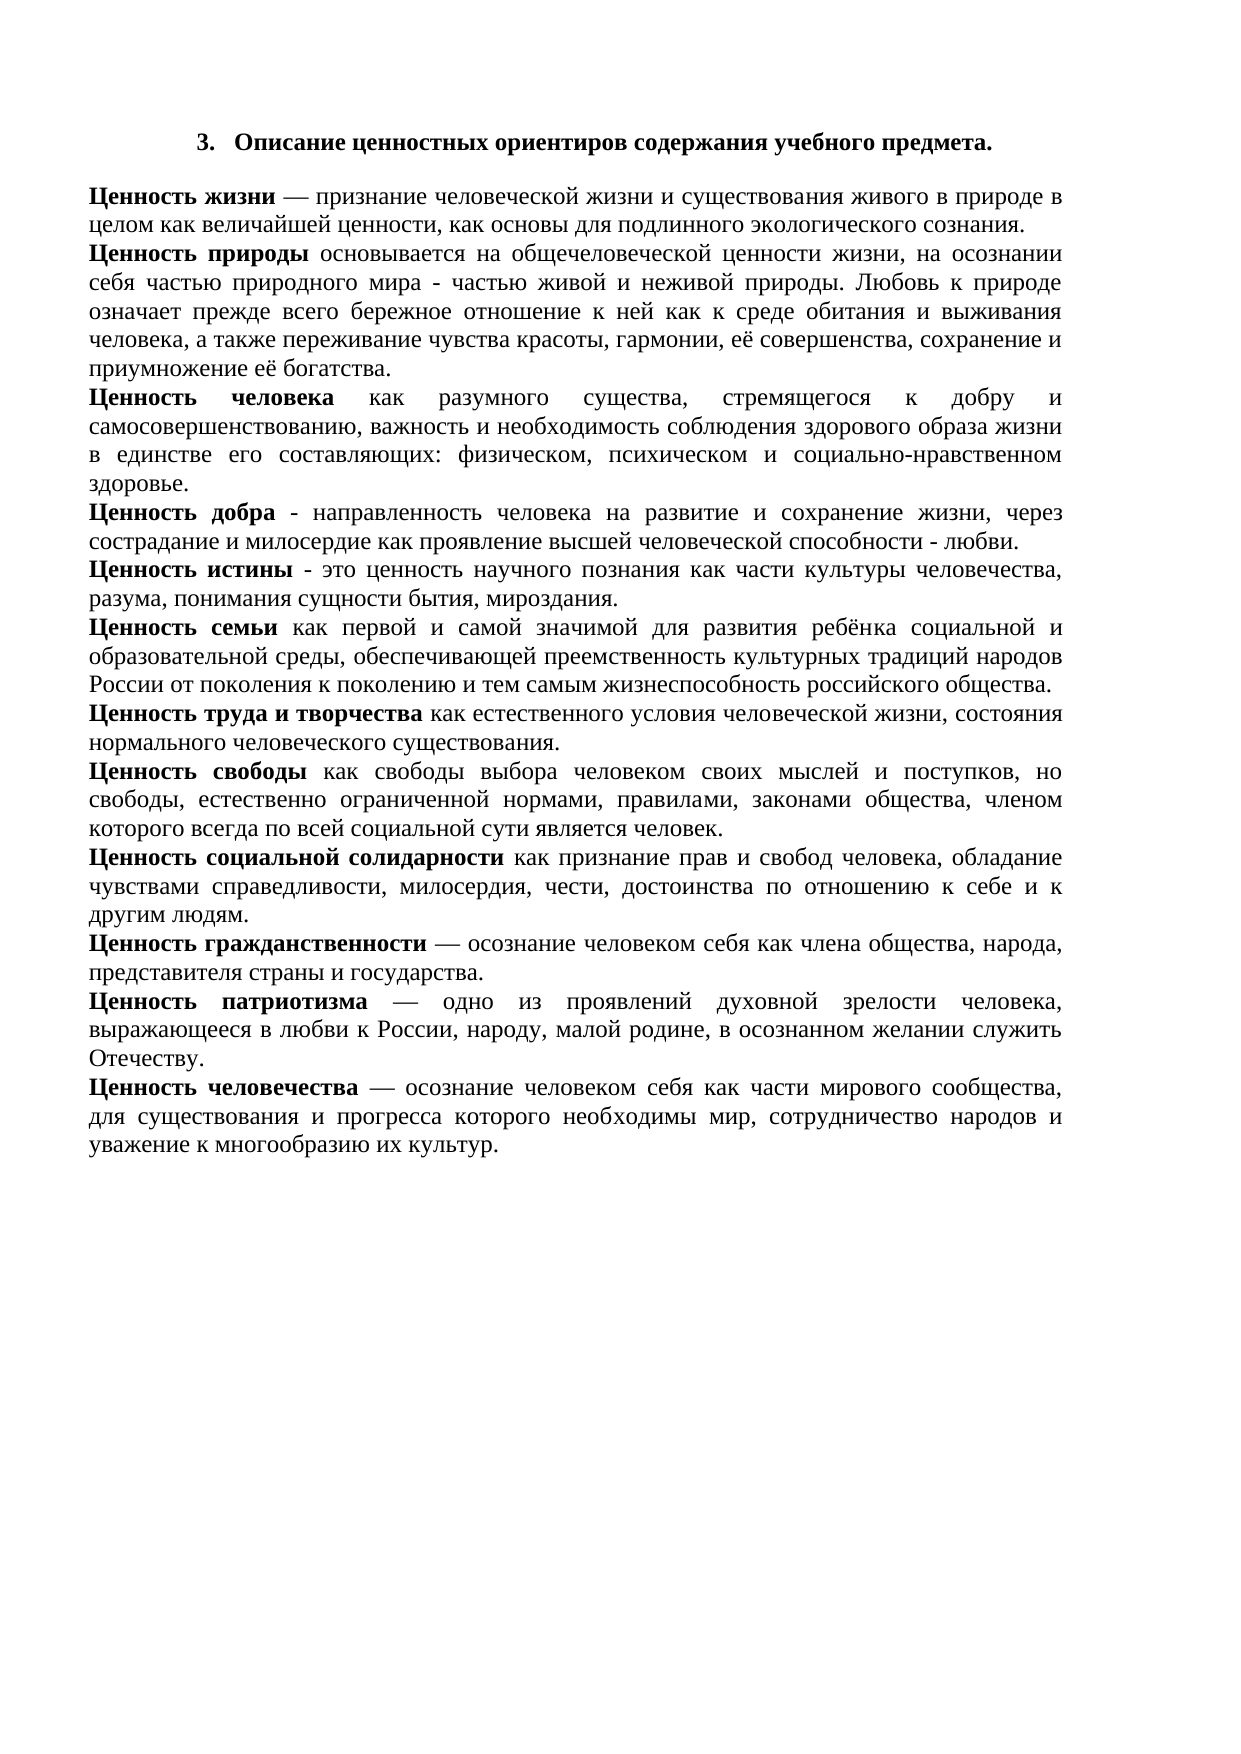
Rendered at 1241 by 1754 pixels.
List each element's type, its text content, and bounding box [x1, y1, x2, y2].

text Ценность человека как разумного существа, стремящегося к добру и самосовершенствованию, важность и необходимость соблюдения здорового образа жизни в единстве его составляющих: физическом, психическом и социально-нравственном здоровье. [88, 382, 1063, 497]
text Ценность гражданственности — осознание человеком себя как члена общества, народа, представителя страны и государства. [88, 928, 1063, 986]
text Ценность добра - направленность человека на развитие и сохранение жизни, через сострадание и милосердие как проявление высшей человеческой способности - любви. [88, 497, 1063, 554]
text Ценность свободы как свободы выбора человеком своих мыслей и поступков, но свободы, естественно ограниченной нормами, правилами, законами общества, членом которого всегда по всей социальной сути является человек. [88, 756, 1063, 842]
text Ценность семьи как первой и самой значимой для развития ребёнка социальной и образовательной среды, обеспечивающей преемственность культурных традиций народов России от поколения к поколению и тем самым жизнеспособность российского общества. [88, 612, 1063, 698]
text Ценность социальной солидарности как признание прав и свобод человека, обладание чувствами справедливости, милосердия, чести, достоинства по отношению к себе и к другим людям. [88, 842, 1063, 928]
text Ценность труда и творчества как естественного условия человеческой жизни, состояния нормального человеческого существования. [88, 698, 1063, 756]
text Ценность природы основывается на общечеловеческой ценности жизни, на осознании себя частью природного мира - частью живой и неживой природы. Любовь к природе означает прежде всего бережное отношение к ней как к среде обитания и выживания человека, а также переживание чувства красоты, гармонии, её совершенства, сохранение и приумножение её богатства. [88, 238, 1063, 382]
text Ценность истины - это ценность научного познания как части культуры человечества, разума, понимания сущности бытия, мироздания. [88, 554, 1063, 612]
text Ценность жизни — признание человеческой жизни и существования живого в природе в целом как величайшей ценности, как основы для подлинного экологического сознания. [88, 181, 1063, 238]
text Ценность патриотизма — одно из проявлений духовной зрелости человека, выражающееся в любви к России, народу, малой родине, в осознанном желании служить Отечеству. [88, 986, 1063, 1072]
text Ценность человечества — осознание человеком себя как части мирового сообщества, для существования и прогресса которого необходимы мир, сотрудничество народов и уважение к многообразию их культур. [88, 1072, 1063, 1158]
list Описание ценностных ориентиров содержания учебного предмета. [126, 127, 1063, 156]
